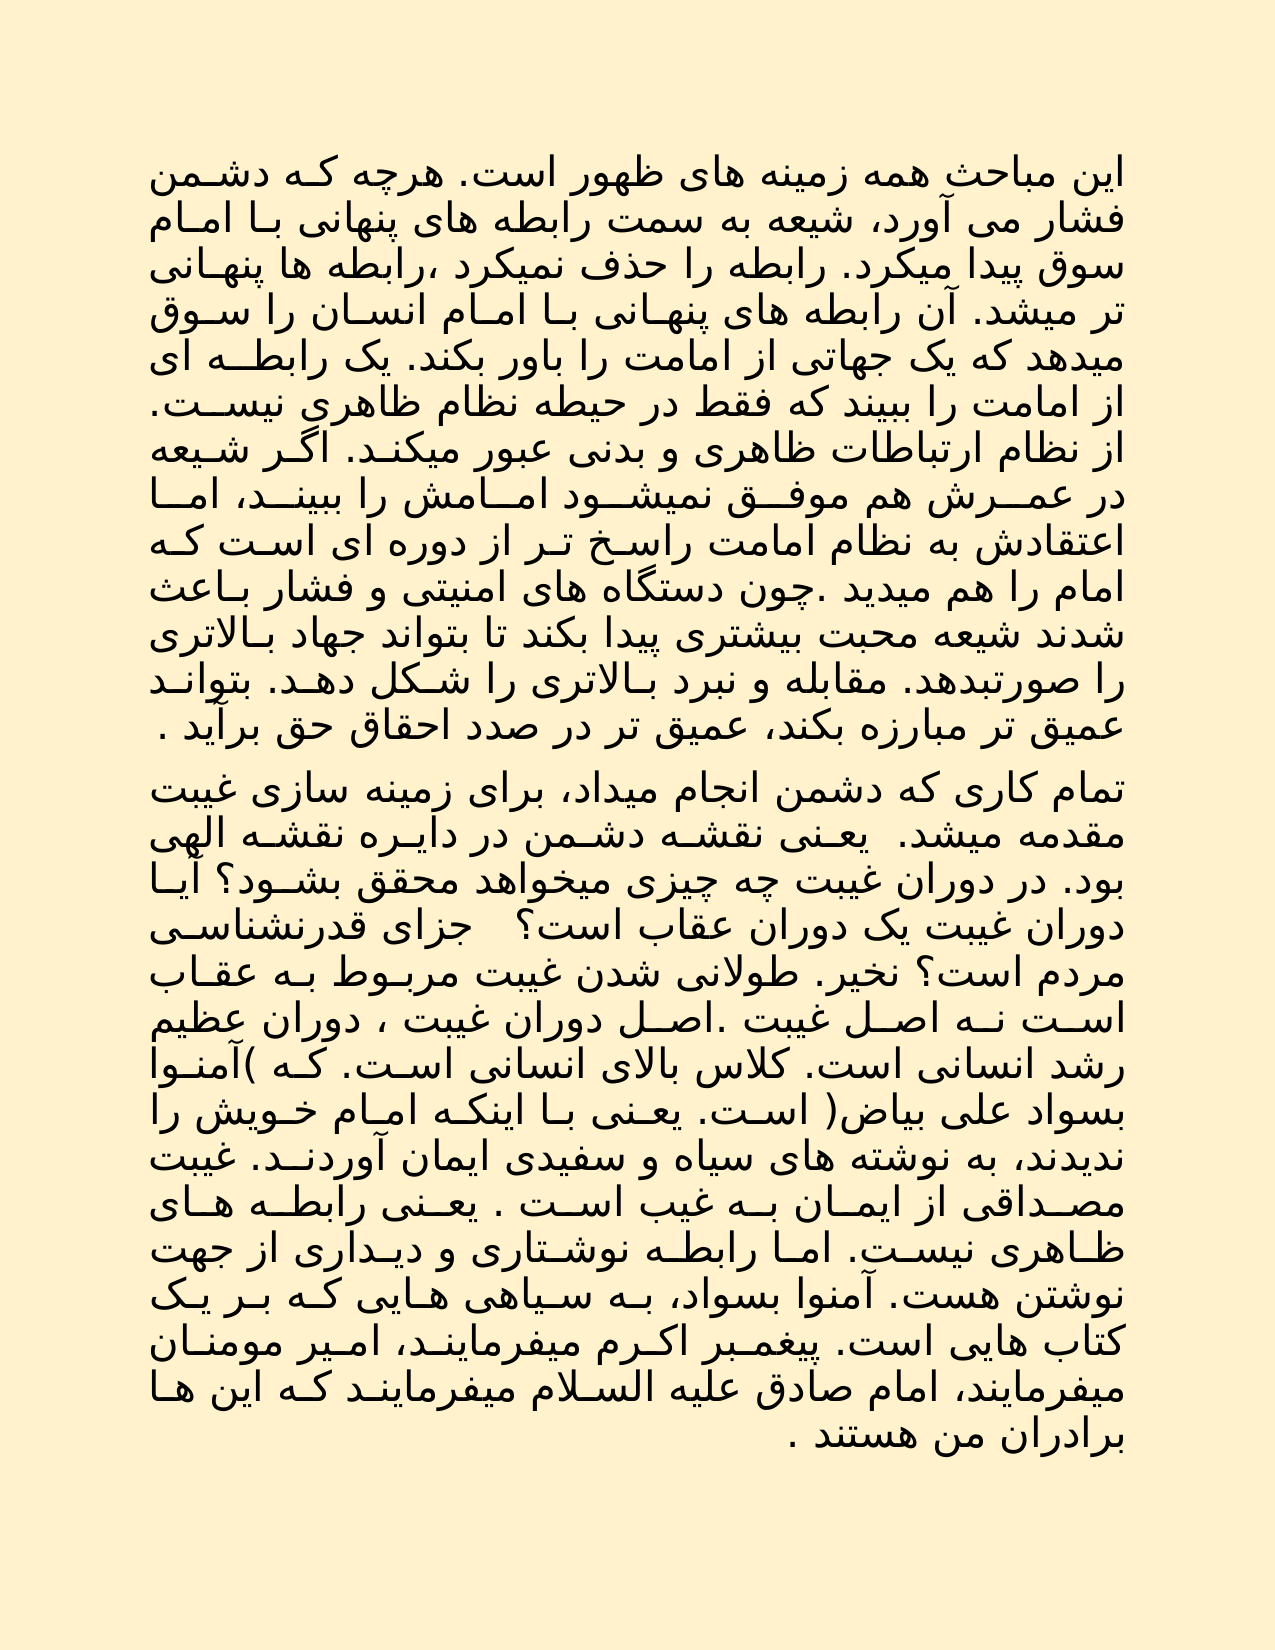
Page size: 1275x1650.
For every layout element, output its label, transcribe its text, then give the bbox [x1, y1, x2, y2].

text تمام کاری که دشمن انجام میداد، برای زمینه سازی غیبت مقدمه میشد. یعنی نقشه دشمن در دایره نقشه الهی بود. در دوران غیبت چه چیزی میخواهد محقق بشود؟ آیا دوران غیبت یک دوران عقاب است؟ جزای قدرنشناسی مردم است؟ نخیر. طولانی شدن غیبت مربوط به عقاب است نه اصل غیبت .اصل دوران غیبت ، دوران عظیم رشد انسانی است. کلاس بالای انسانی است. که )آمنوا بسواد علی بیاض( است. یعنی با اینکه امام خویش را ندیدند، به نوشته های سیاه و سفیدی ایمان آوردند. غیبت مصداقی از ایمان به غیب است . یعنی رابطه های ظاهری نیست. اما رابطه نوشتاری و دیداری از جهت نوشتن هست. آمنوا بسواد، به سیاهی هایی که بر یک کتاب هایی است. پیغمبر اکرم میفرمایند، امیر مومنان میفرمایند، امام صادق علیه السلام میفرمایند که این ها برادران من هستند . [149, 765, 1127, 1457]
text این مباحث همه زمینه های ظهور است. هرچه که دشمن فشار می آورد، شیعه به سمت رابطه های پنهانی با امام سوق پیدا میکرد. رابطه را حذف نمیکرد ،رابطه ها پنهانی تر میشد. آن رابطه های پنهانی با امام انسان را سوق میدهد که یک جهاتی از امامت را باور بکند. یک رابطه ای از امامت را ببیند که فقط در حیطه نظام ظاهری نیست. از نظام ارتباطات ظاهری و بدنی عبور میکند. اگر شیعه در عمرش هم موفق نمیشود امامش را ببیند، اما اعتقادش به نظام امامت راسخ تر از دوره ای است که امام را هم میدید .چون دستگاه های امنیتی و فشار باعث شدند شیعه محبت بیشتری پیدا بکند تا بتواند جهاد بالاتری را صورتبدهد. مقابله و نبرد بالاتری را شکل دهد. بتواند عمیق تر مبارزه بکند، عمیق تر در صدد احقاق حق برآید . [149, 150, 1127, 749]
